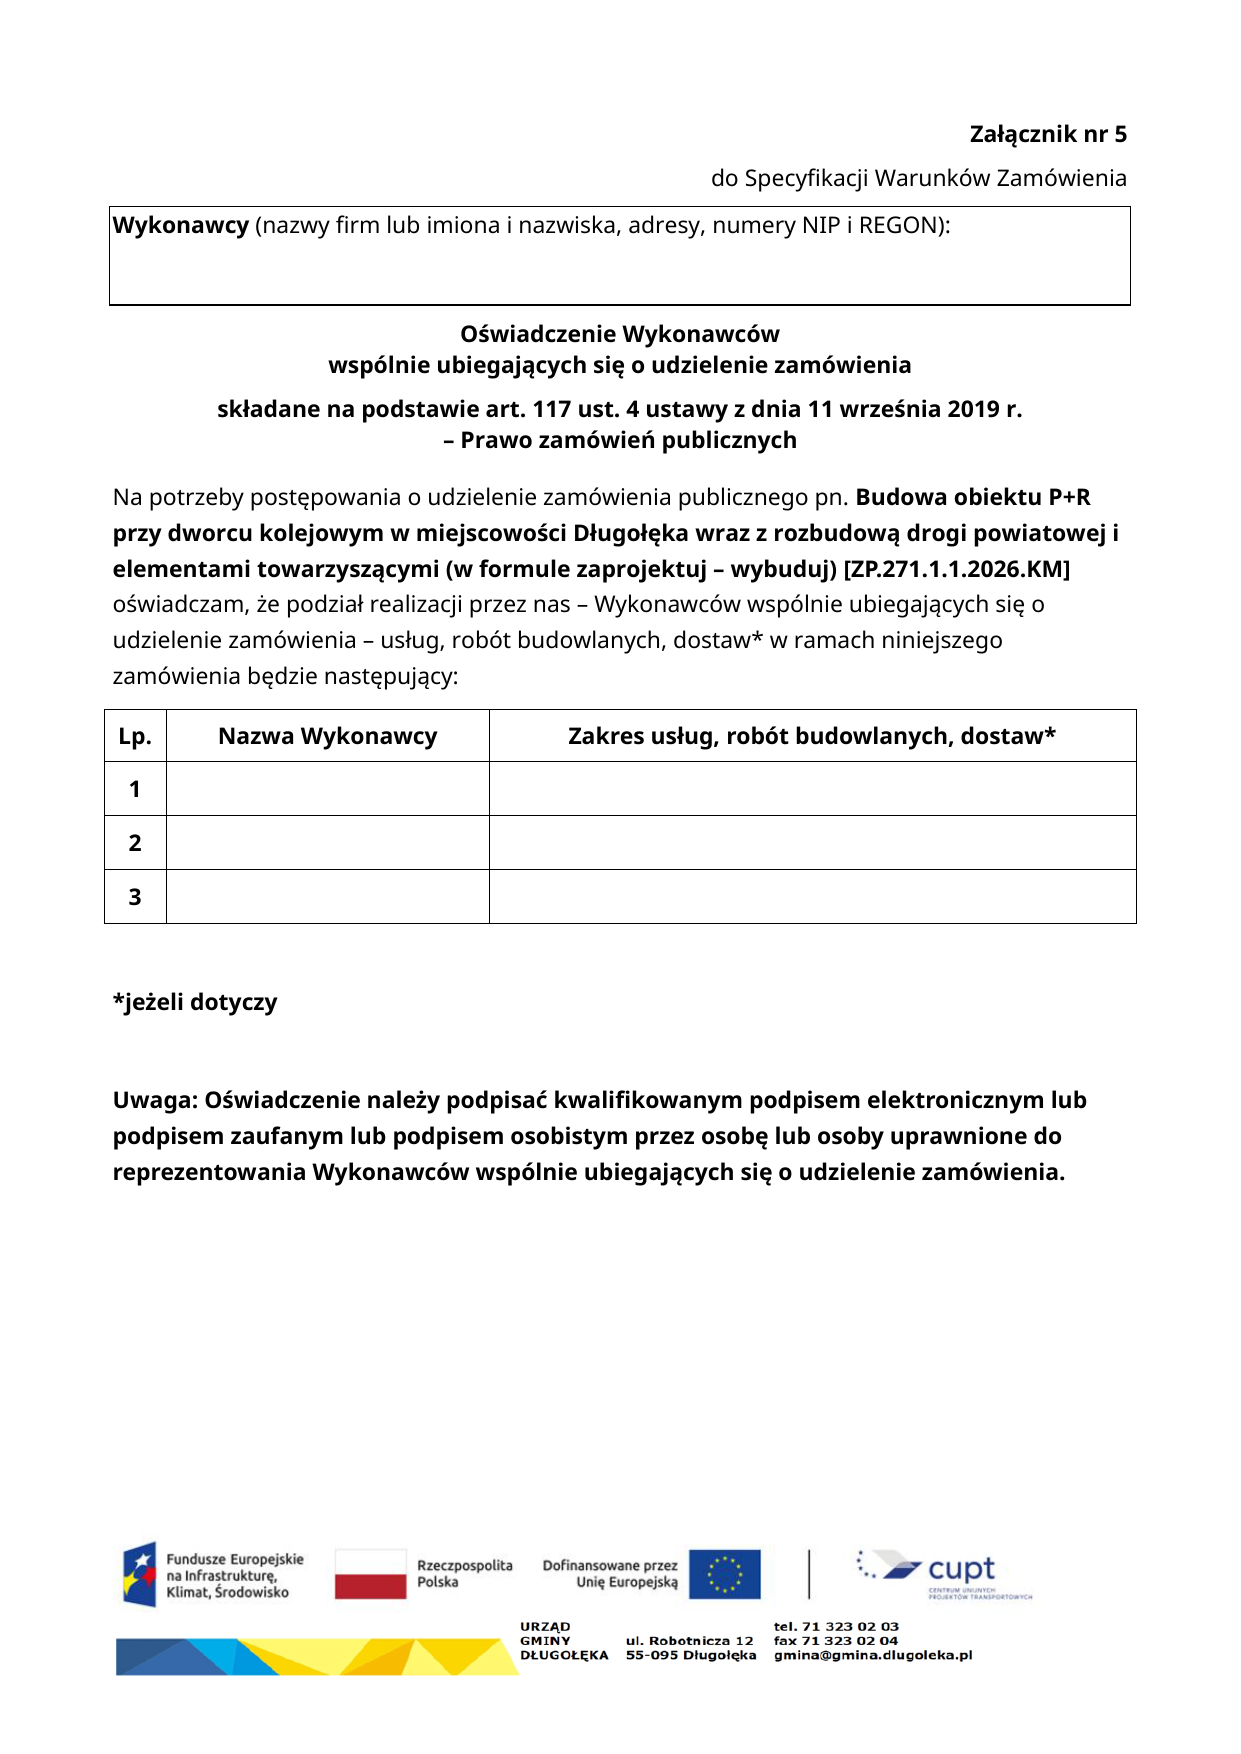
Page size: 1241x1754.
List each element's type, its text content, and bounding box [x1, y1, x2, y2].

table_cell [490, 816, 1136, 869]
text Wykonawcy (nazwy firm lub imiona i nazwiska, adresy, numery NIP i REGON): [110, 207, 1130, 304]
table_cell 2 [105, 816, 166, 869]
text Oświadczenie Wykonawców wspólnie ubiegających się o udzielenie zamówienia [112, 318, 1128, 381]
table_cell 3 [105, 870, 166, 922]
text składane na podstawie art. 117 ust. 4 ustawy z dnia 11 września 2019 r. – Prawo zamówień publicznych [112, 393, 1128, 456]
table_header Nazwa Wykonawcy [167, 710, 489, 761]
table_cell [167, 870, 489, 922]
text do Specyfikacji Warunków Zamówienia [112, 162, 1128, 193]
table_cell [167, 762, 489, 815]
picture [112, 1533, 1058, 1681]
text Załącznik nr 5 [112, 118, 1128, 149]
table_cell [490, 870, 1136, 922]
table_cell [167, 816, 489, 869]
table_header Zakres usług, robót budowlanych, dostaw* [490, 710, 1136, 761]
table_header Lp. [105, 710, 166, 761]
text Na potrzeby postępowania o udzielenie zamówienia publicznego pn. Budowa obiektu P+R przy dworcu kolejowym w miejscowości Długołęka wraz z rozbudową drogi powiatowej i elementami towarzyszącymi (w formule zaprojektuj – wybuduj) [ZP.271.1.1.2026.KM] oświadczam, że podział realizacji przez nas – Wykonawców wspólnie ubiegających się o udzielenie zamówienia – usług, robót budowlanych, dostaw* w ramach niniejszego zamówienia będzie następujący: [112, 481, 1128, 692]
text *jeżeli dotyczy [112, 986, 1128, 1017]
table_cell 1 [105, 762, 166, 815]
table_cell [490, 762, 1136, 815]
text Uwaga: Oświadczenie należy podpisać kwalifikowanym podpisem elektronicznym lub podpisem zaufanym lub podpisem osobistym przez osobę lub osoby uprawnione do reprezentowania Wykonawców wspólnie ubiegających się o udzielenie zamówienia. [112, 1084, 1128, 1187]
